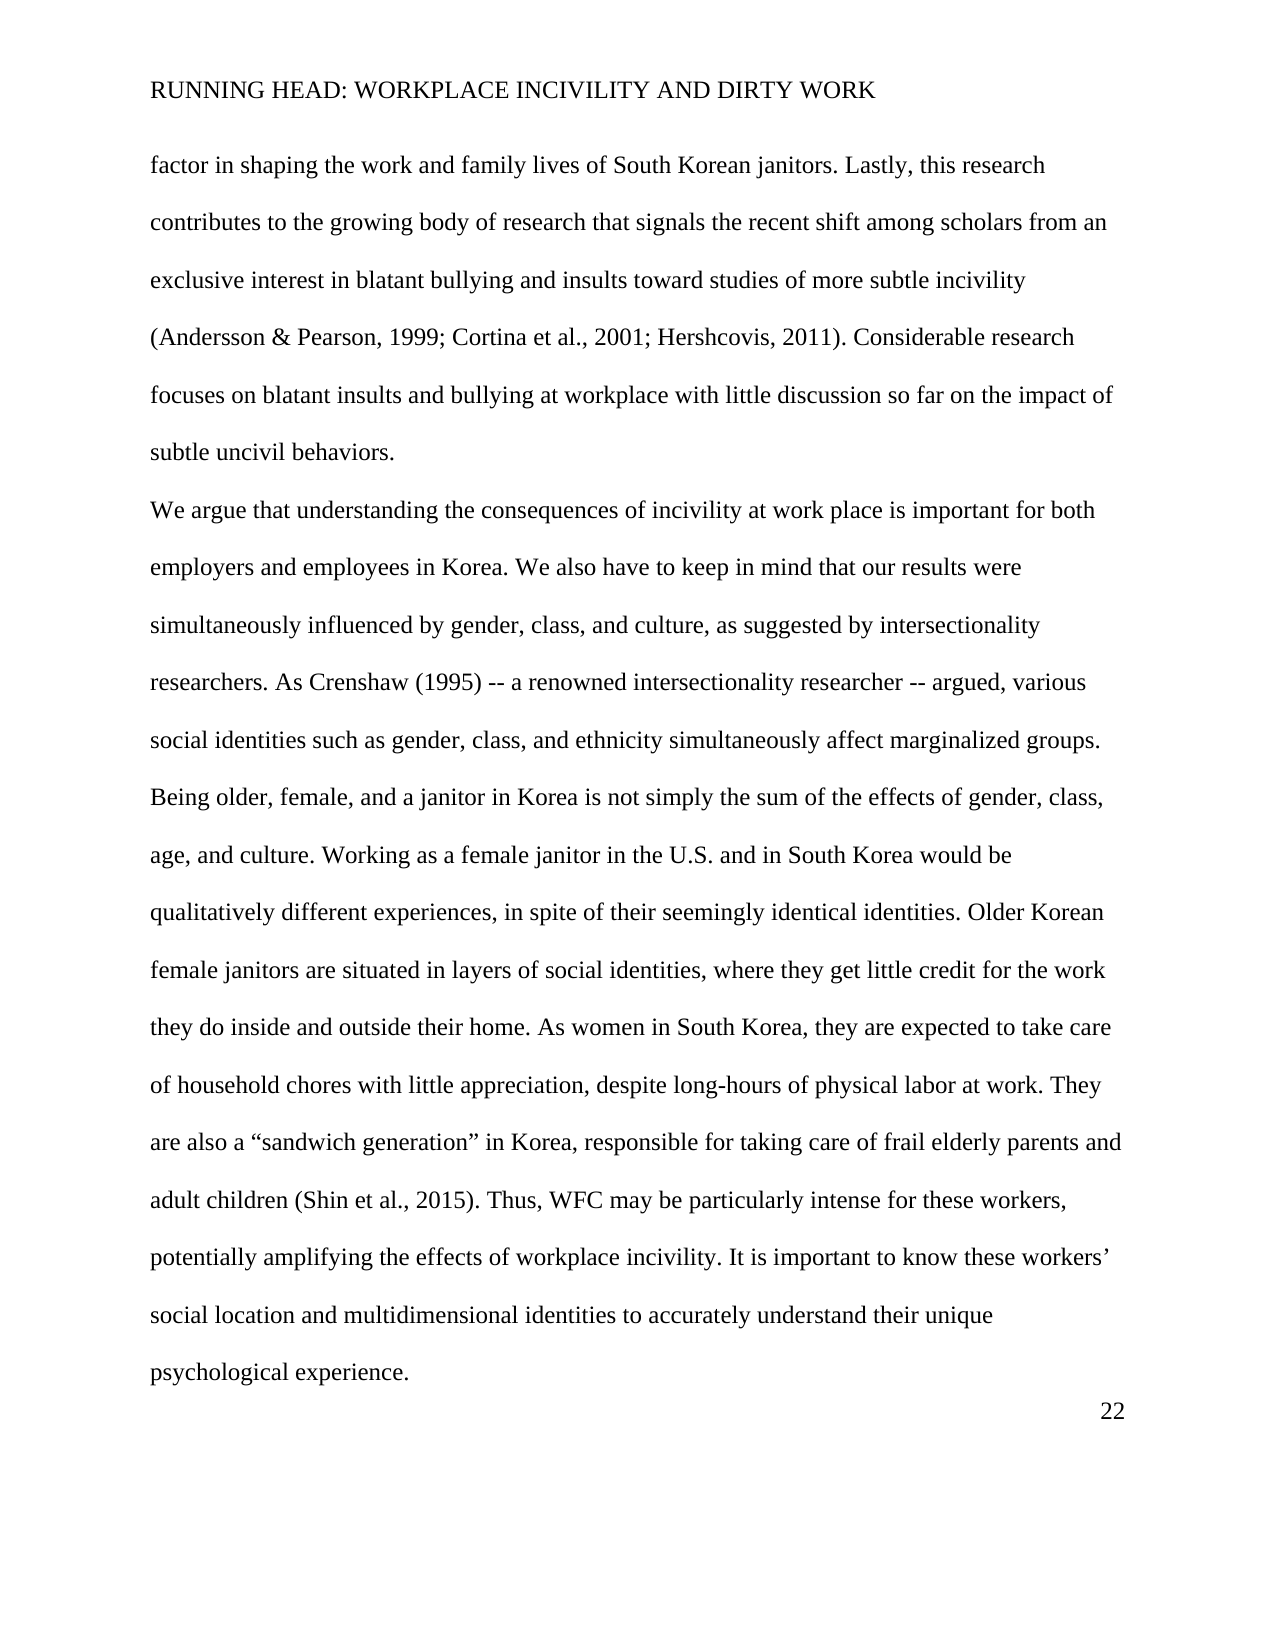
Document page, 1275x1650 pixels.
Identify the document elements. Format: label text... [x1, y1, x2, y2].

text We argue that understanding the consequences of incivility at work place is important for both employers and employees in Korea. We also have to keep in mind that our results were simultaneously influenced by gender, class, and culture, as suggested by intersectionality researchers. As Crenshaw (1995) -- a renowned intersectionality researcher -- argued, various social identities such as gender, class, and ethnicity simultaneously affect marginalized groups. Being older, female, and a janitor in Korea is not simply the sum of the effects of gender, class, age, and culture. Working as a female janitor in the U.S. and in South Korea would be qualitatively different experiences, in spite of their seemingly identical identities. Older Korean female janitors are situated in layers of social identities, where they get little credit for the work they do inside and outside their home. As women in South Korea, they are expected to take care of household chores with little appreciation, despite long-hours of physical labor at work. They are also a “sandwich generation” in Korea, responsible for taking care of frail elderly parents and adult children (Shin et al., 2015). Thus, WFC may be particularly intense for these workers, potentially amplifying the effects of workplace incivility. It is important to know these workers’ social location and multidimensional identities to accurately understand their unique psychological experience. [150, 495, 1125, 1386]
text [150, 150, 1125, 466]
